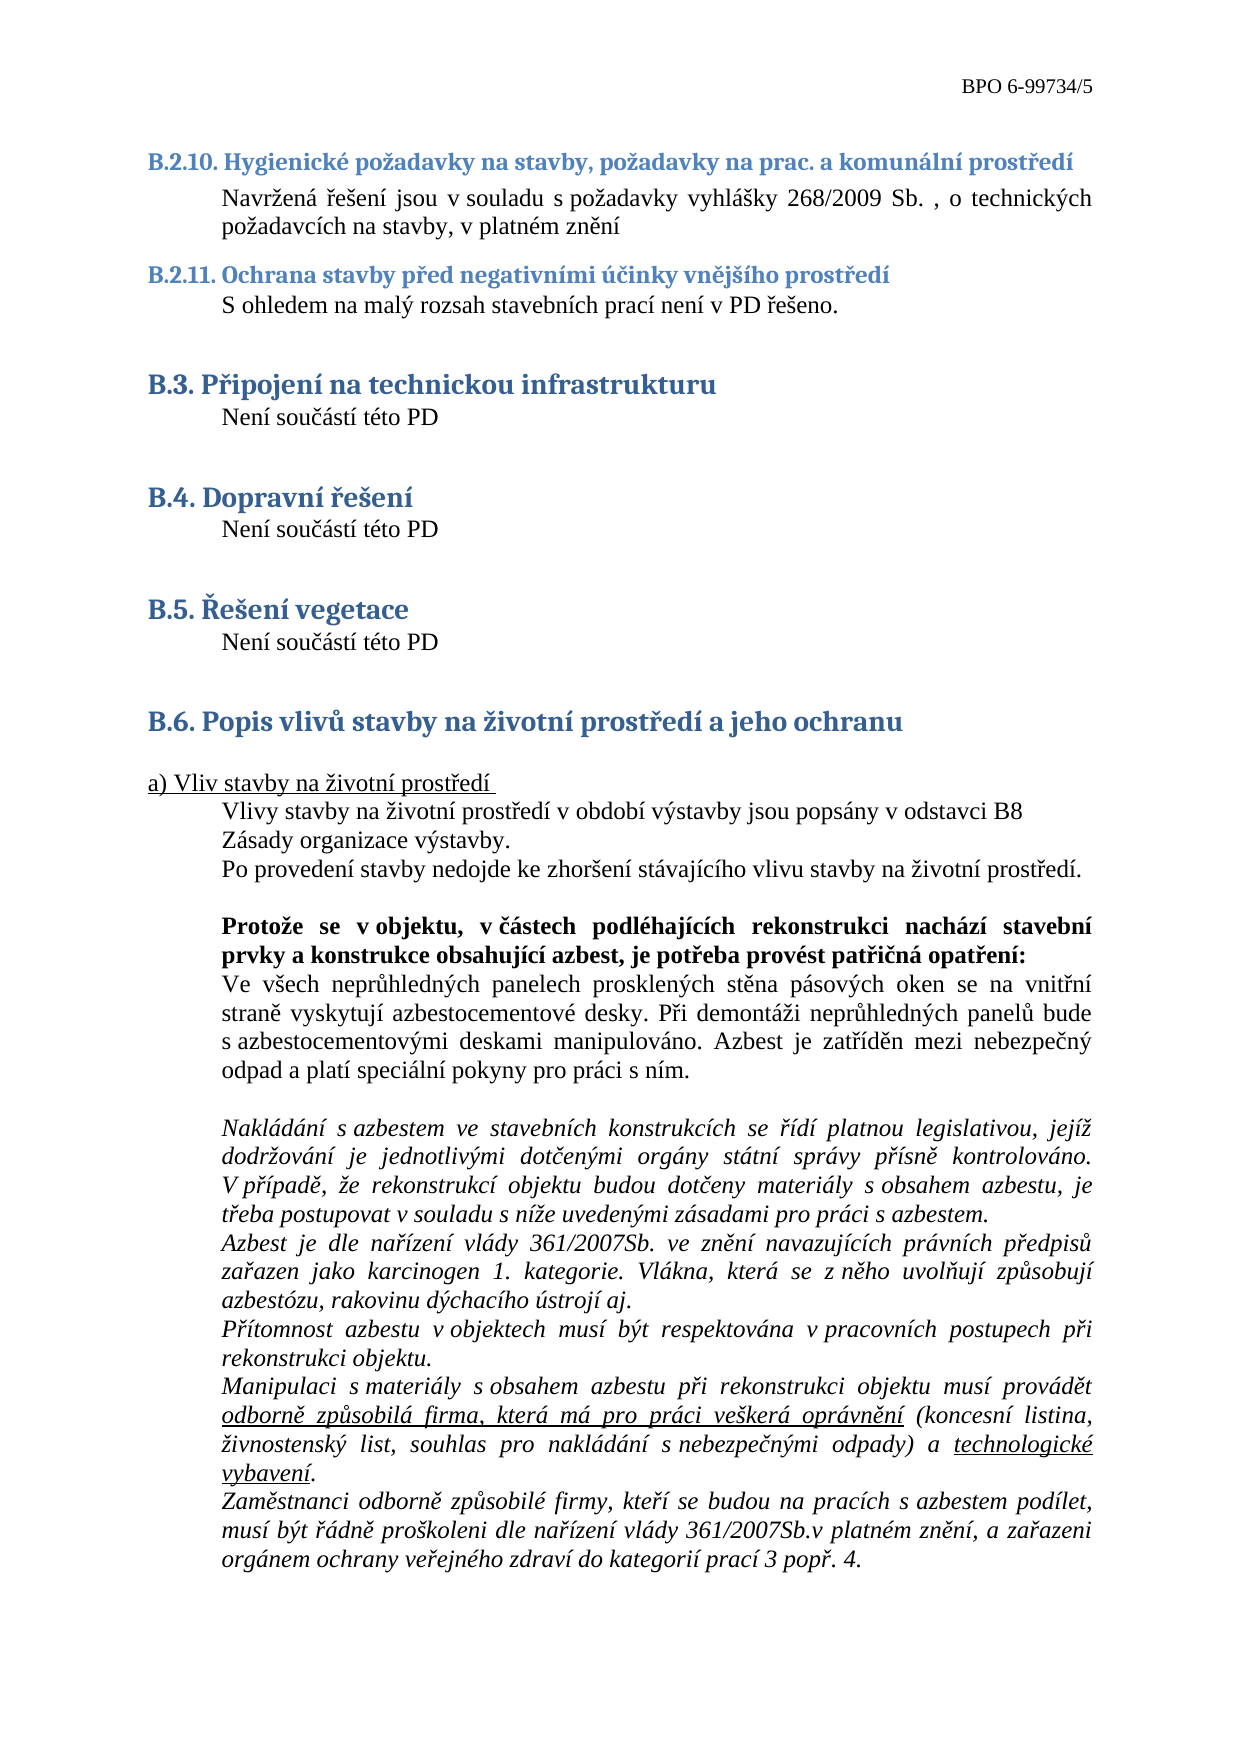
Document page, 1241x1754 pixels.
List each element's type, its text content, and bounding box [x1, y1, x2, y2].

text Vlivy stavby na životní prostředí v období výstavby jsou popsány v odstavci B8 Zásady organizace výstavby. [221, 796, 1093, 854]
subtitle B.4. Dopravní řešení [148, 481, 1093, 514]
subtitle Protože se v objektu, v částech podléhajících rekonstrukci nachází stavební prvky a konstrukce obsahující azbest, je potřeba provést patřičná opatření: [221, 911, 1093, 969]
subtitle B.2.10. Hygienické požadavky na stavby, požadavky na prac. a komunální prostředí [148, 148, 1093, 176]
text Nakládání s azbestem ve stavebních konstrukcích se řídí platnou legislativou, jejíž dodržování je jednotlivými dotčenými orgány státní správy přísně kontrolováno. V případě, že rekonstrukcí objektu budou dotčeny materiály s obsahem azbestu, je třeba postupovat v souladu s níže uvedenými zásadami pro práci s azbestem. [221, 1113, 1093, 1228]
subtitle B.6. Popis vlivů stavby na životní prostředí a jeho ochranu [148, 705, 1093, 739]
text Není součástí této PD [148, 627, 1093, 655]
text Přítomnost azbestu v objektech musí být respektována v pracovních postupech při rekonstrukci objektu. [221, 1314, 1093, 1371]
subtitle B.3. Připojení na technickou infrastrukturu [148, 368, 1093, 402]
text Po provedení stavby nedojde ke zhoršení stávajícího vlivu stavby na životní prostředí. [148, 854, 1093, 883]
subtitle B.2.11. Ochrana stavby před negativními účinky vnějšího prostředí [148, 261, 1093, 290]
text Manipulaci s materiály s obsahem azbestu při rekonstrukci objektu musí provádět odborně způsobilá firma, která má pro práci veškerá oprávnění (koncesní listina, živnostenský list, souhlas pro nakládání s nebezpečnými odpady) a technologické vybavení. [221, 1371, 1093, 1486]
text Není součástí této PD [148, 514, 1093, 543]
text Navržená řešení jsou v souladu s požadavky vyhlášky 268/2009 Sb. , o technických požadavcích na stavby, v platném znění [221, 183, 1093, 240]
text Ve všech neprůhledných panelech prosklených stěna pásových oken se na vnitřní straně vyskytují azbestocementové desky. Při demontáži neprůhledných panelů bude s azbestocementovými deskami manipulováno. Azbest je zatříděn mezi nebezpečný odpad a platí speciální pokyny pro práci s ním. [221, 969, 1093, 1084]
text Zaměstnanci odborně způsobilé firmy, kteří se budou na pracích s azbestem podílet, musí být řádně proškoleni dle nařízení vlády 361/2007Sb.v platném znění, a zařazeni orgánem ochrany veřejného zdraví do kategorií prací 3 popř. 4. [221, 1486, 1093, 1573]
subtitle B.5. Řešení vegetace [148, 593, 1093, 627]
text Není součástí této PD [148, 402, 1093, 431]
text S ohledem na malý rozsah stavebních prací není v PD řešeno. [221, 290, 1093, 318]
text a) Vliv stavby na životní prostředí [148, 768, 1093, 796]
text Azbest je dle nařízení vlády 361/2007Sb. ve znění navazujících právních předpisů zařazen jako karcinogen 1. kategorie. Vlákna, která se z něho uvolňují způsobují azbestózu, rakovinu dýchacího ústrojí aj. [221, 1228, 1093, 1314]
